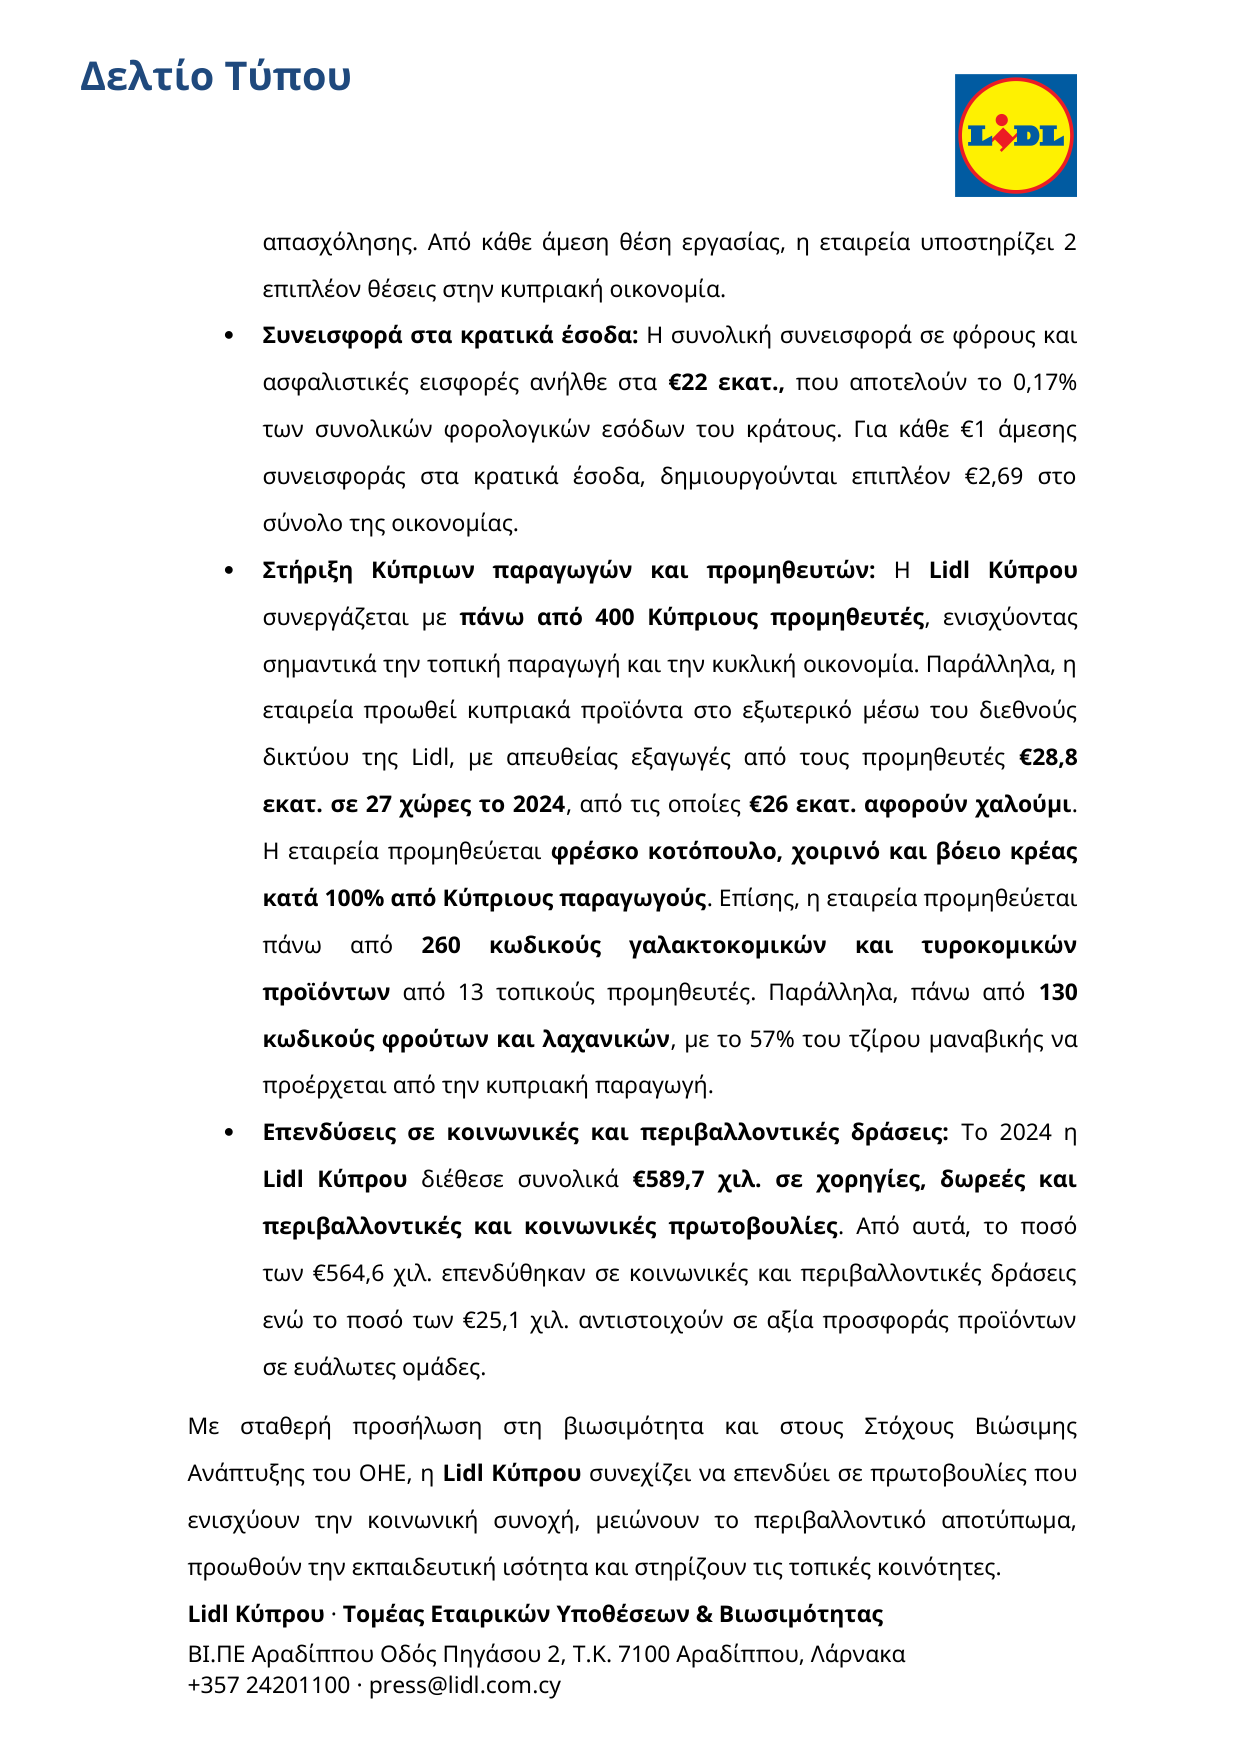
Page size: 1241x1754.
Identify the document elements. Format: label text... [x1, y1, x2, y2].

text Με σταθερή προσήλωση στη βιωσιμότητα και στους Στόχους Βιώσιμης Ανάπτυξης του ΟΗΕ, η Lidl Κύπρου συνεχίζει να επενδύει σε πρωτοβουλίες που ενισχύουν την κοινωνική συνοχή, μειώνουν το περιβαλλοντικό αποτύπωμα, προωθούν την εκπαιδευτική ισότητα και στηρίζουν τις τοπικές κοινότητες. [187, 1410, 1078, 1582]
picture [954, 73, 1078, 198]
list Στήριξη Κύπριων παραγωγών και προμηθευτών: Η Lidl Κύπρου συνεργάζεται με πάνω από 400 Κύπριους προμηθευτές, ενισχύοντας σημαντικά την τοπική παραγωγή και την κυκλική οικονομία. Παράλληλα, η εταιρεία προωθεί κυπριακά προϊόντα στο εξωτερικό μέσω του διεθνούς δικτύου της Lidl, με απευθείας εξαγωγές από τους προμηθευτές €28,8 εκατ. σε 27 χώρες το 2024, από τις οποίες €26 εκατ. αφορούν χαλούμι. Η εταιρεία προμηθεύεται φρέσκο κοτόπουλο, χοιρινό και βόειο κρέας κατά 100% από Κύπριους παραγωγούς. Επίσης, η εταιρεία προμηθεύεται πάνω από 260 κωδικούς γαλακτοκομικών και τυροκομικών προϊόντων από 13 τοπικούς προμηθευτές. Παράλληλα, πάνω από 130 κωδικούς φρούτων και λαχανικών, με το 57% του τζίρου μαναβικής να προέρχεται από την κυπριακή παραγωγή. [225, 554, 1078, 1101]
list Συνεισφορά στα κρατικά έσοδα: Η συνολική συνεισφορά σε φόρους και ασφαλιστικές εισφορές ανήλθε στα €22 εκατ., που αποτελούν το 0,17% των συνολικών φορολογικών εσόδων του κράτους. Για κάθε €1 άμεσης συνεισφοράς στα κρατικά έσοδα, δημιουργούνται επιπλέον €2,69 στο σύνολο της οικονομίας. [225, 319, 1078, 538]
list Επενδύσεις σε κοινωνικές και περιβαλλοντικές δράσεις: Το 2024 η Lidl Κύπρου διέθεσε συνολικά €589,7 χιλ. σε χορηγίες, δωρεές και περιβαλλοντικές και κοινωνικές πρωτοβουλίες. Από αυτά, το ποσό των €564,6 χιλ. επενδύθηκαν σε κοινωνικές και περιβαλλοντικές δράσεις ενώ το ποσό των €25,1 χιλ. αντιστοιχούν σε αξία προσφοράς προϊόντων σε ευάλωτες ομάδες. [225, 1116, 1078, 1382]
